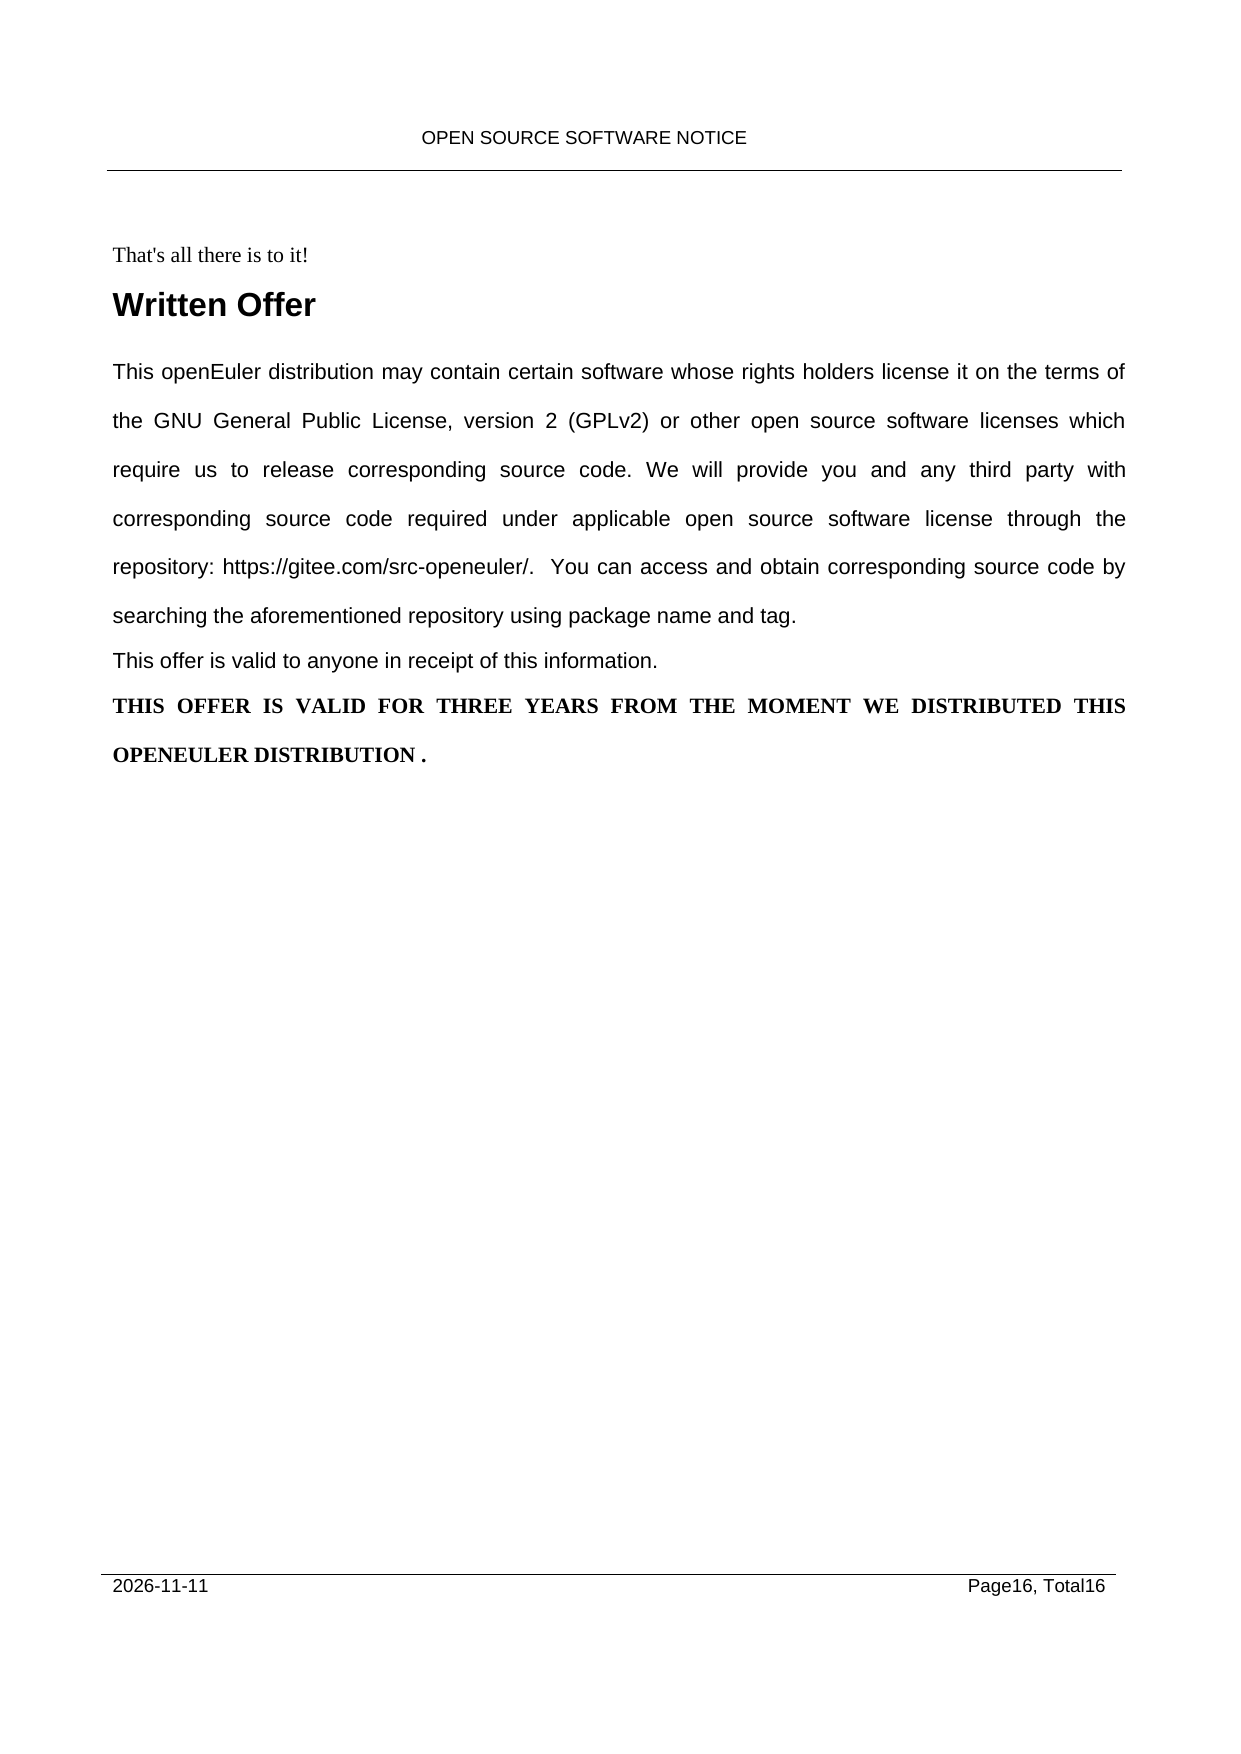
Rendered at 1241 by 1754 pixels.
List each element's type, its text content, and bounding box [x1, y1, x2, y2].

text THIS OFFER IS VALID FOR THREE YEARS FROM THE MOMENT WE DISTRIBUTED THIS OPENEULER DISTRIBUTION . [112, 689, 1128, 771]
text Written Offer [112, 271, 1128, 336]
text This openEuler distribution may contain certain software whose rights holders license it on the terms of the GNU General Public License, version 2 (GPLv2) or other open source software licenses which require us to release corresponding source code. We will provide you and any third party with corresponding source code required under applicable open source software license through the repository: https://gitee.com/src-openeuler/. You can access and obtain corresponding source code by searching the aforementioned repository using package name and tag. [112, 356, 1128, 632]
text This offer is valid to anyone in receipt of this information. [112, 644, 1128, 677]
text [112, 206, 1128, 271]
